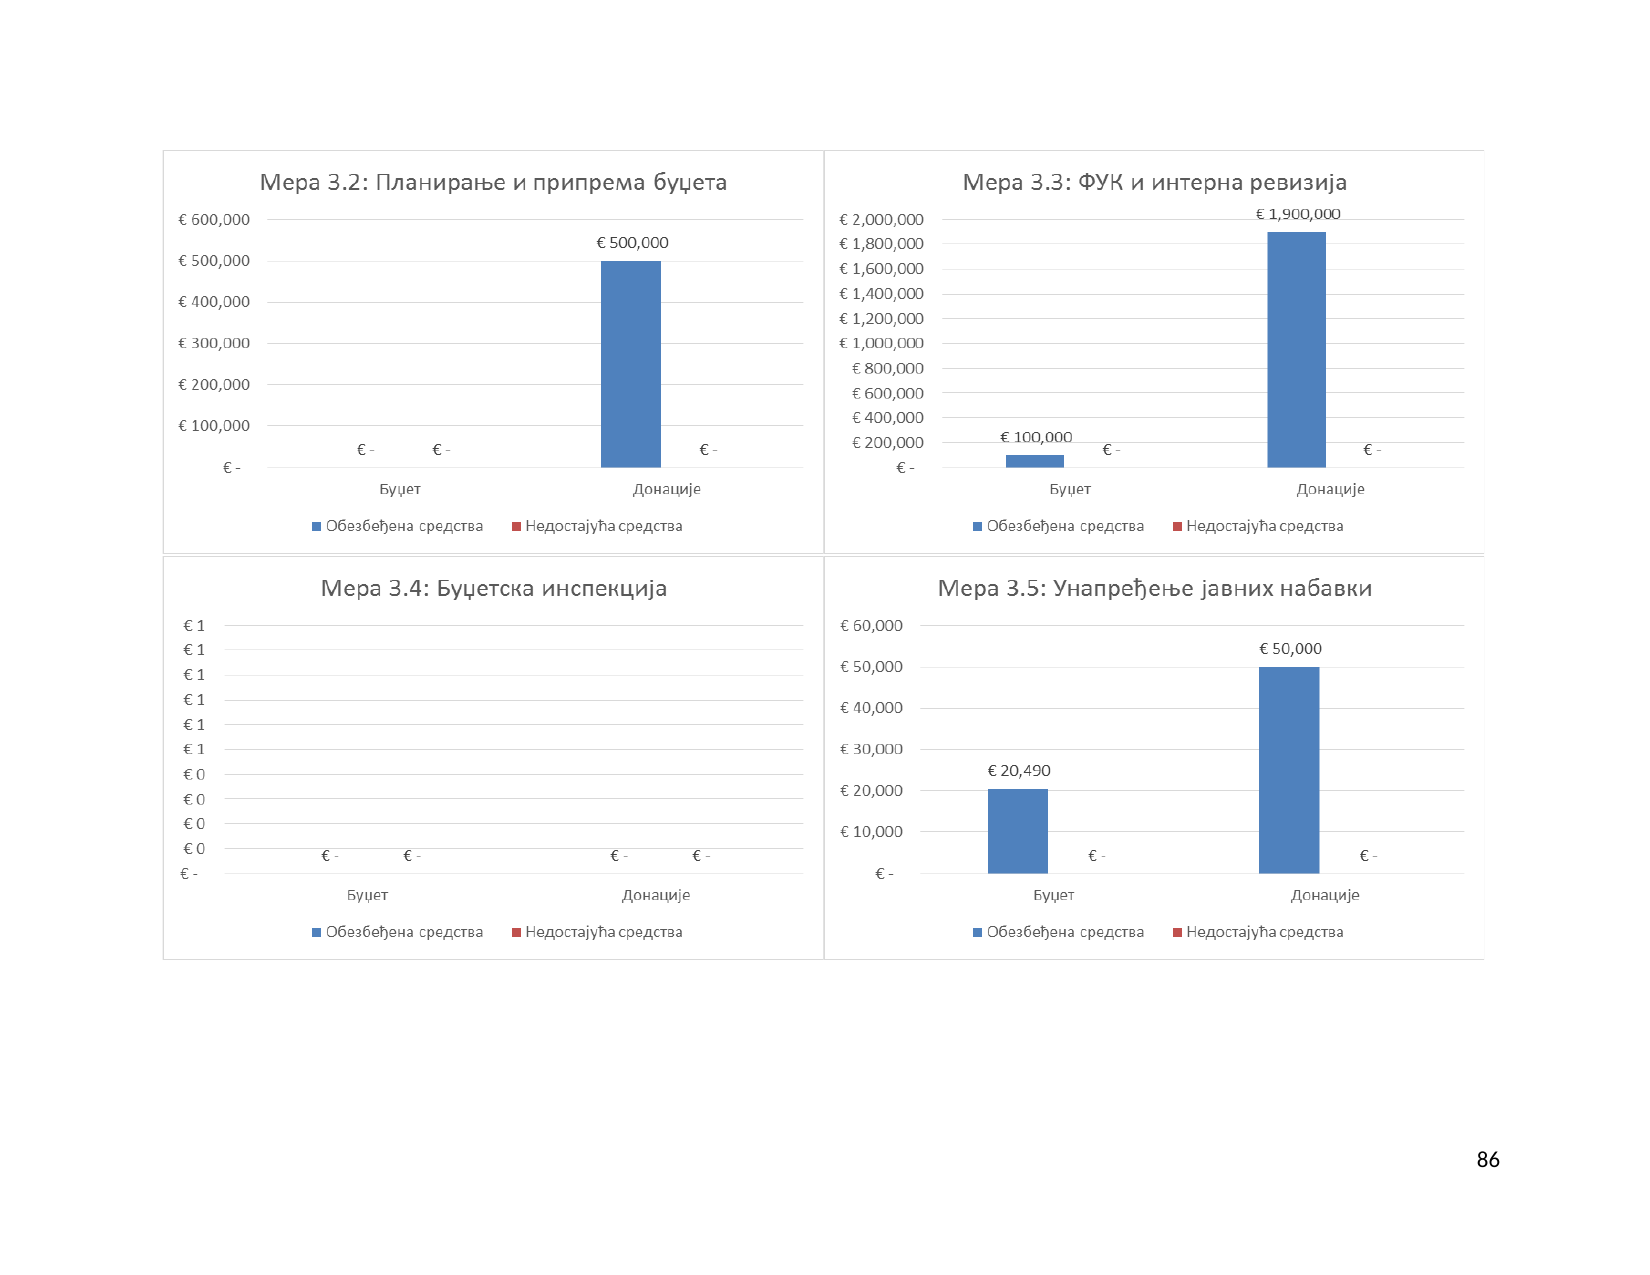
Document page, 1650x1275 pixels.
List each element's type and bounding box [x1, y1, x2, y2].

picture [162, 150, 1485, 554]
picture [162, 556, 1485, 960]
